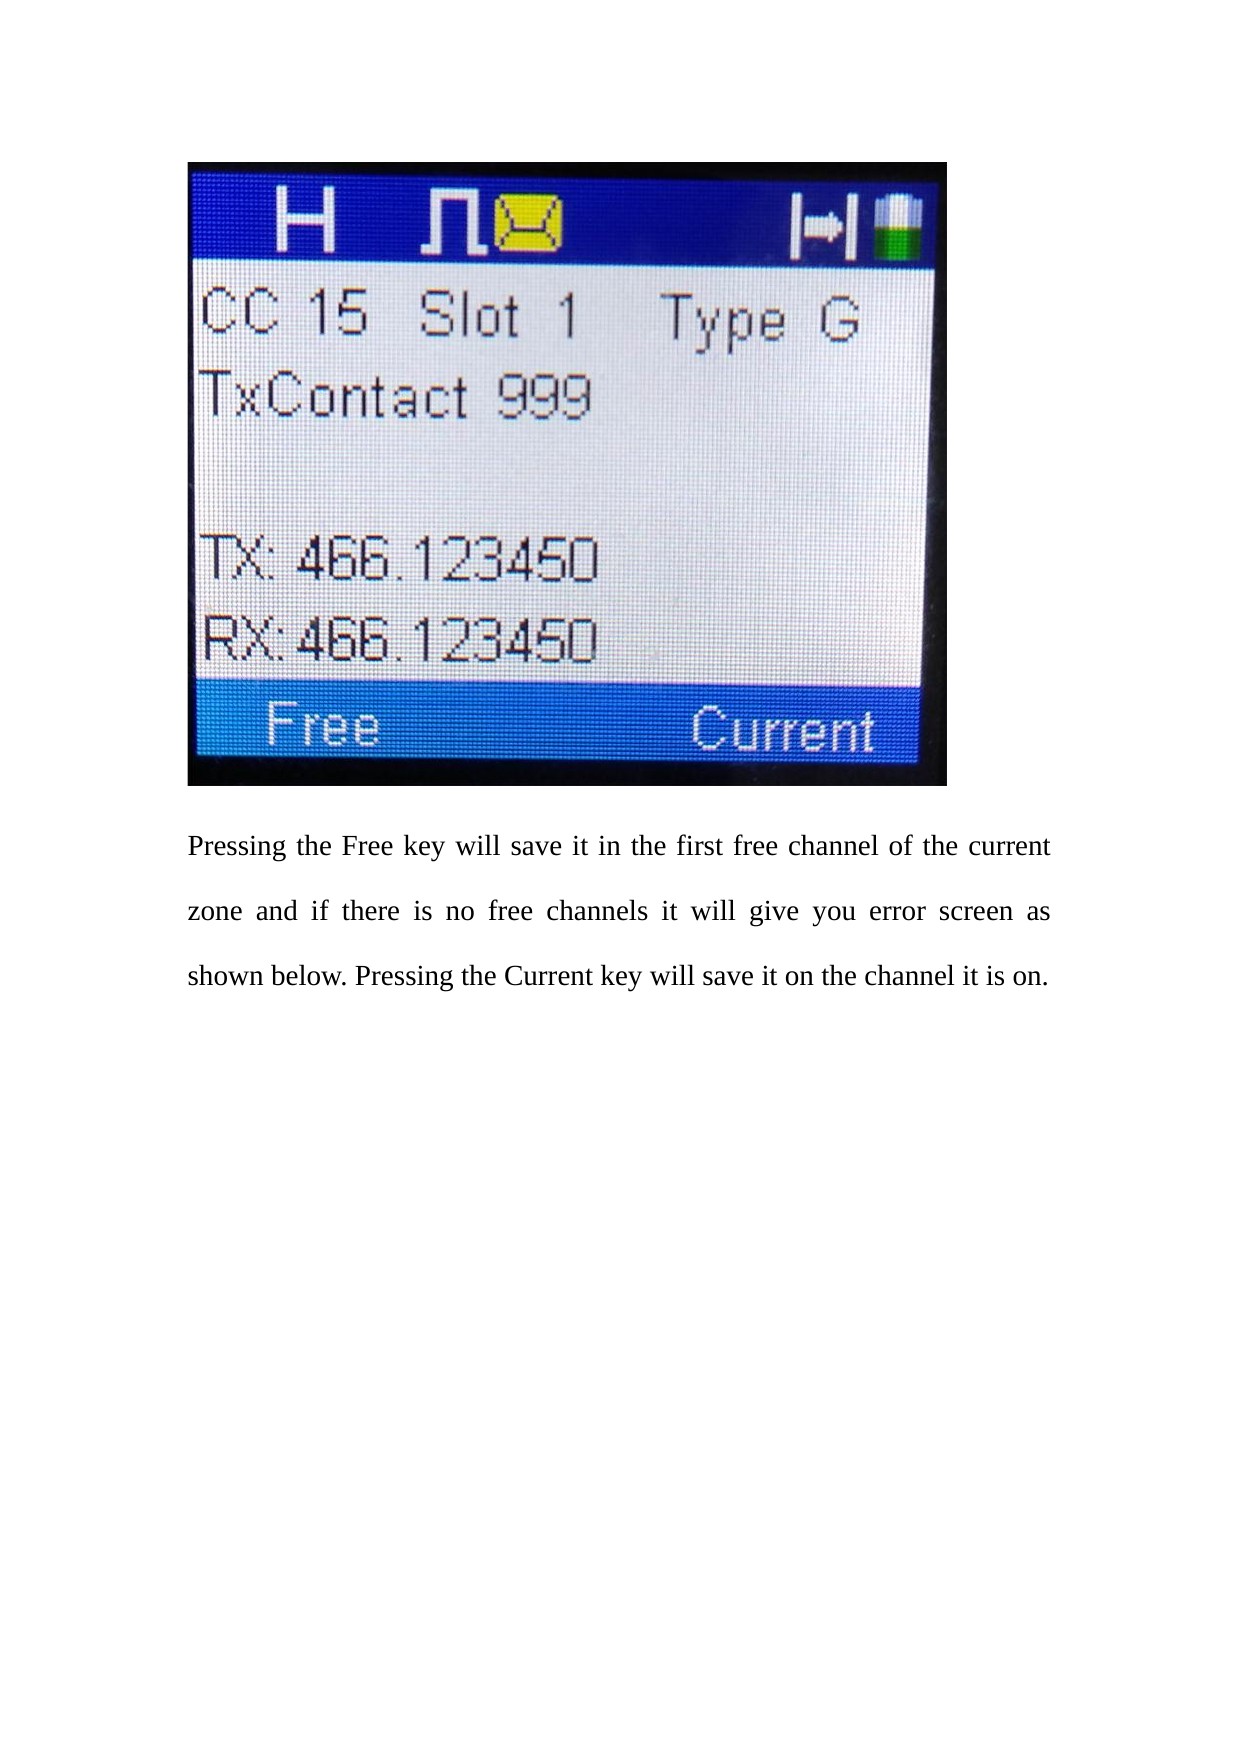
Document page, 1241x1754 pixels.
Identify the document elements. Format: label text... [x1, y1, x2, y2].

text Pressing the Free key will save it in the first free channel of the current zone and if there is no free channels it will give you error screen as shown below. Pressing the Current key will save it on the channel it is on. [187, 812, 1053, 1007]
picture [187, 162, 947, 786]
